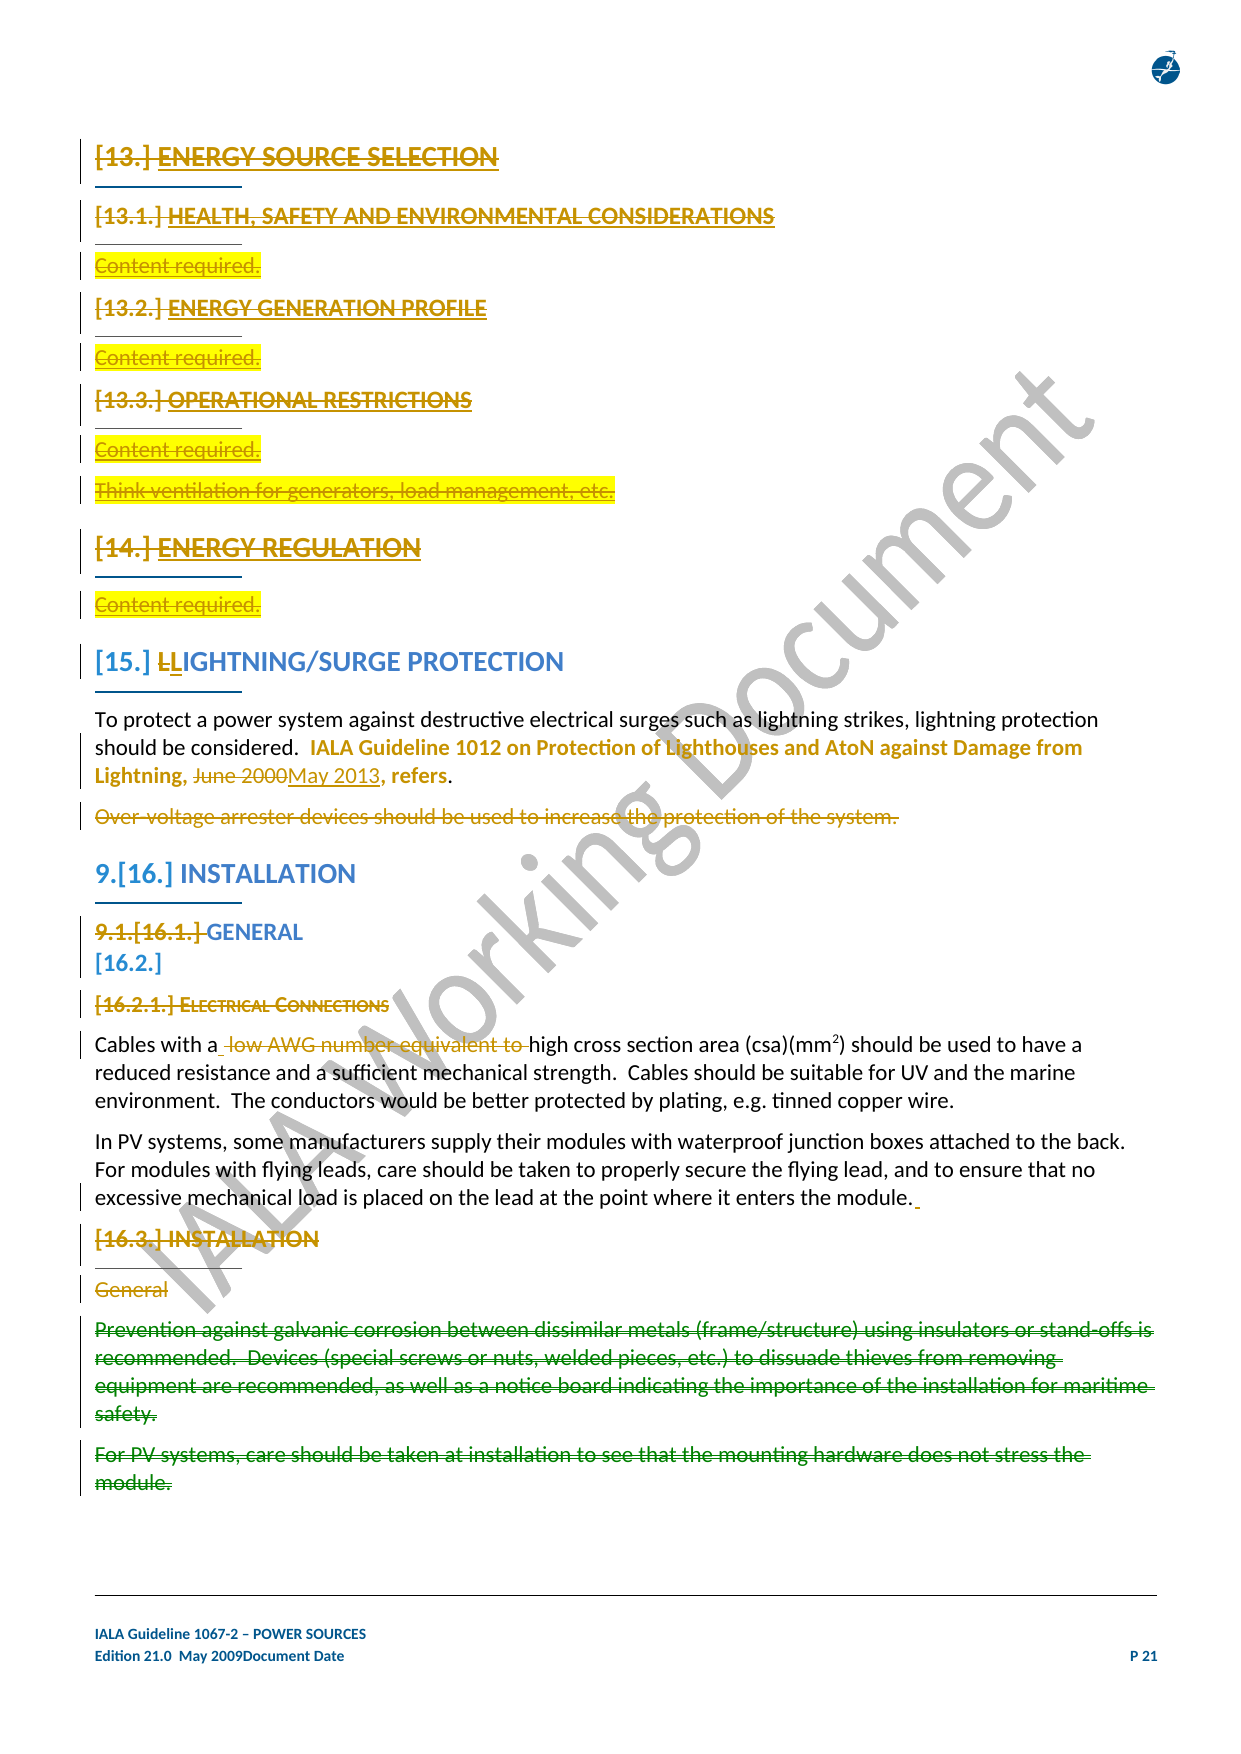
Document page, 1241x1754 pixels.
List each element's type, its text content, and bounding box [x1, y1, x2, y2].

subtitle IGHTNING/SURGE PROTECTION [94, 643, 1157, 679]
subtitle General [94, 916, 1157, 947]
text To protect a power system against destructive electrical surges such as lightning strikes, lightning protection should be considered. IALA Guideline 1012 on Protection of Lighthouses and AtoN against Damage from Lightning, , refers. [94, 705, 1157, 789]
picture [1120, 0, 1239, 119]
text Cables with ahigh cross section area (csa)(mm2) should be used to have a reduced resistance and a sufficient mechanical strength. Cables should be suitable for UV and the marine environment. The conductors would be better protected by plating, e.g. tinned copper wire. [94, 1031, 1157, 1114]
subtitle INSTALLATION [94, 855, 1157, 890]
text In PV systems, some manufacturers supply their modules with waterproof junction boxes attached to the back. For modules with flying leads, care should be taken to properly secure the flying lead, and to ensure that no excessive mechanical load is placed on the lead at the point where it enters the module. [94, 1127, 1157, 1211]
